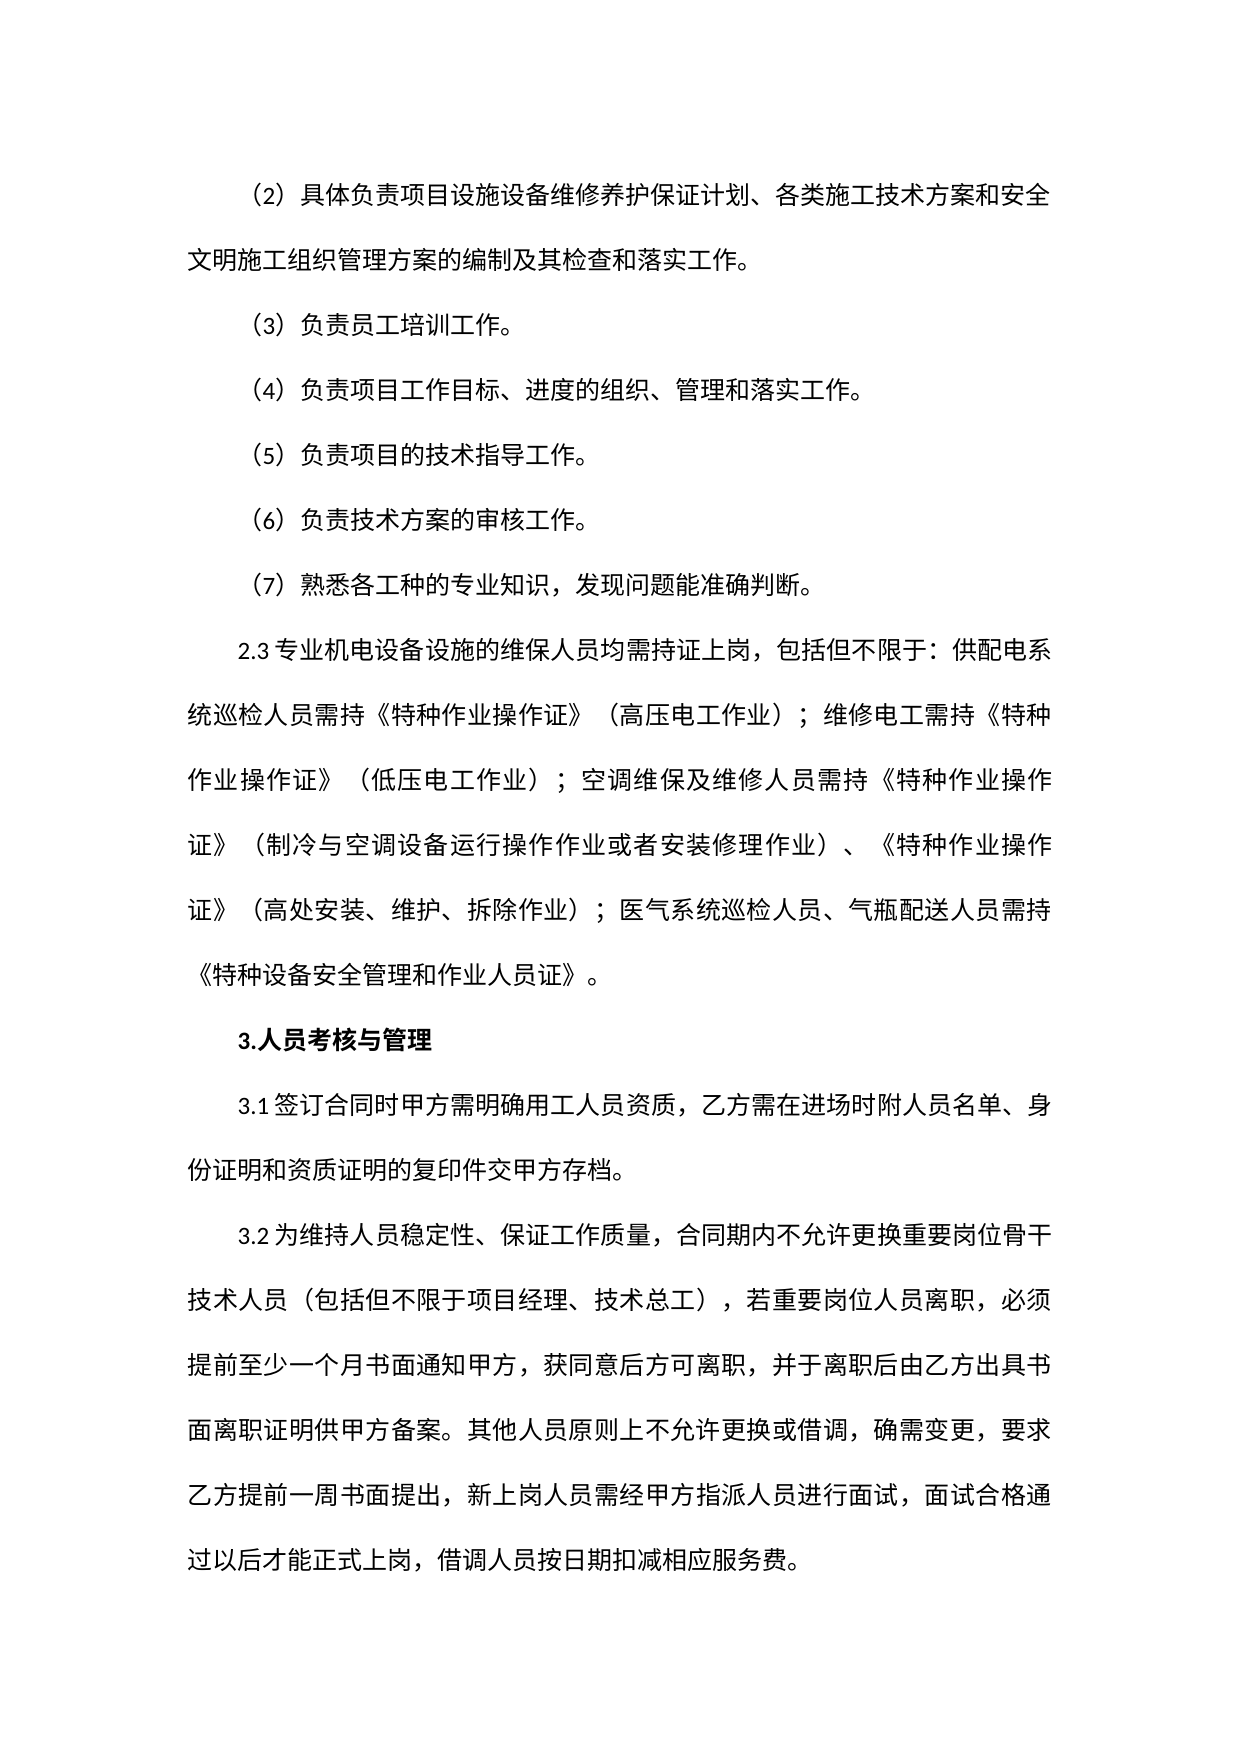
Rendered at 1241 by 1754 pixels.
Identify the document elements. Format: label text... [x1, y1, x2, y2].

text （3）负责员工培训工作。 [187, 292, 1053, 357]
text （2）具体负责项目设施设备维修养护保证计划、各类施工技术方案和安全文明施工组织管理方案的编制及其检查和落实工作。 [187, 162, 1053, 292]
text （7）熟悉各工种的专业知识，发现问题能准确判断。 [187, 552, 1053, 617]
text （4）负责项目工作目标、进度的组织、管理和落实工作。 [187, 357, 1053, 422]
text 2.3专业机电设备设施的维保人员均需持证上岗，包括但不限于：供配电系统巡检人员需持《特种作业操作证》（高压电工作业）；维修电工需持《特种作业操作证》（低压电工作业）；空调维保及维修人员需持《特种作业操作证》（制冷与空调设备运行操作作业或者安装修理作业）、《特种作业操作证》（高处安装、维护、拆除作业）；医气系统巡检人员、气瓶配送人员需持《特种设备安全管理和作业人员证》。 [187, 617, 1053, 1007]
text （6）负责技术方案的审核工作。 [187, 487, 1053, 552]
text 3.2为维持人员稳定性、保证工作质量，合同期内不允许更换重要岗位骨干技术人员（包括但不限于项目经理、技术总工），若重要岗位人员离职，必须提前至少一个月书面通知甲方，获同意后方可离职，并于离职后由乙方出具书面离职证明供甲方备案。其他人员原则上不允许更换或借调，确需变更，要求乙方提前一周书面提出，新上岗人员需经甲方指派人员进行面试，面试合格通过以后才能正式上岗，借调人员按日期扣减相应服务费。 [187, 1202, 1053, 1592]
text （5）负责项目的技术指导工作。 [187, 422, 1053, 487]
text 3.人员考核与管理 [187, 1007, 1053, 1072]
text 3.1签订合同时甲方需明确用工人员资质，乙方需在进场时附人员名单、身份证明和资质证明的复印件交甲方存档。 [187, 1072, 1053, 1202]
